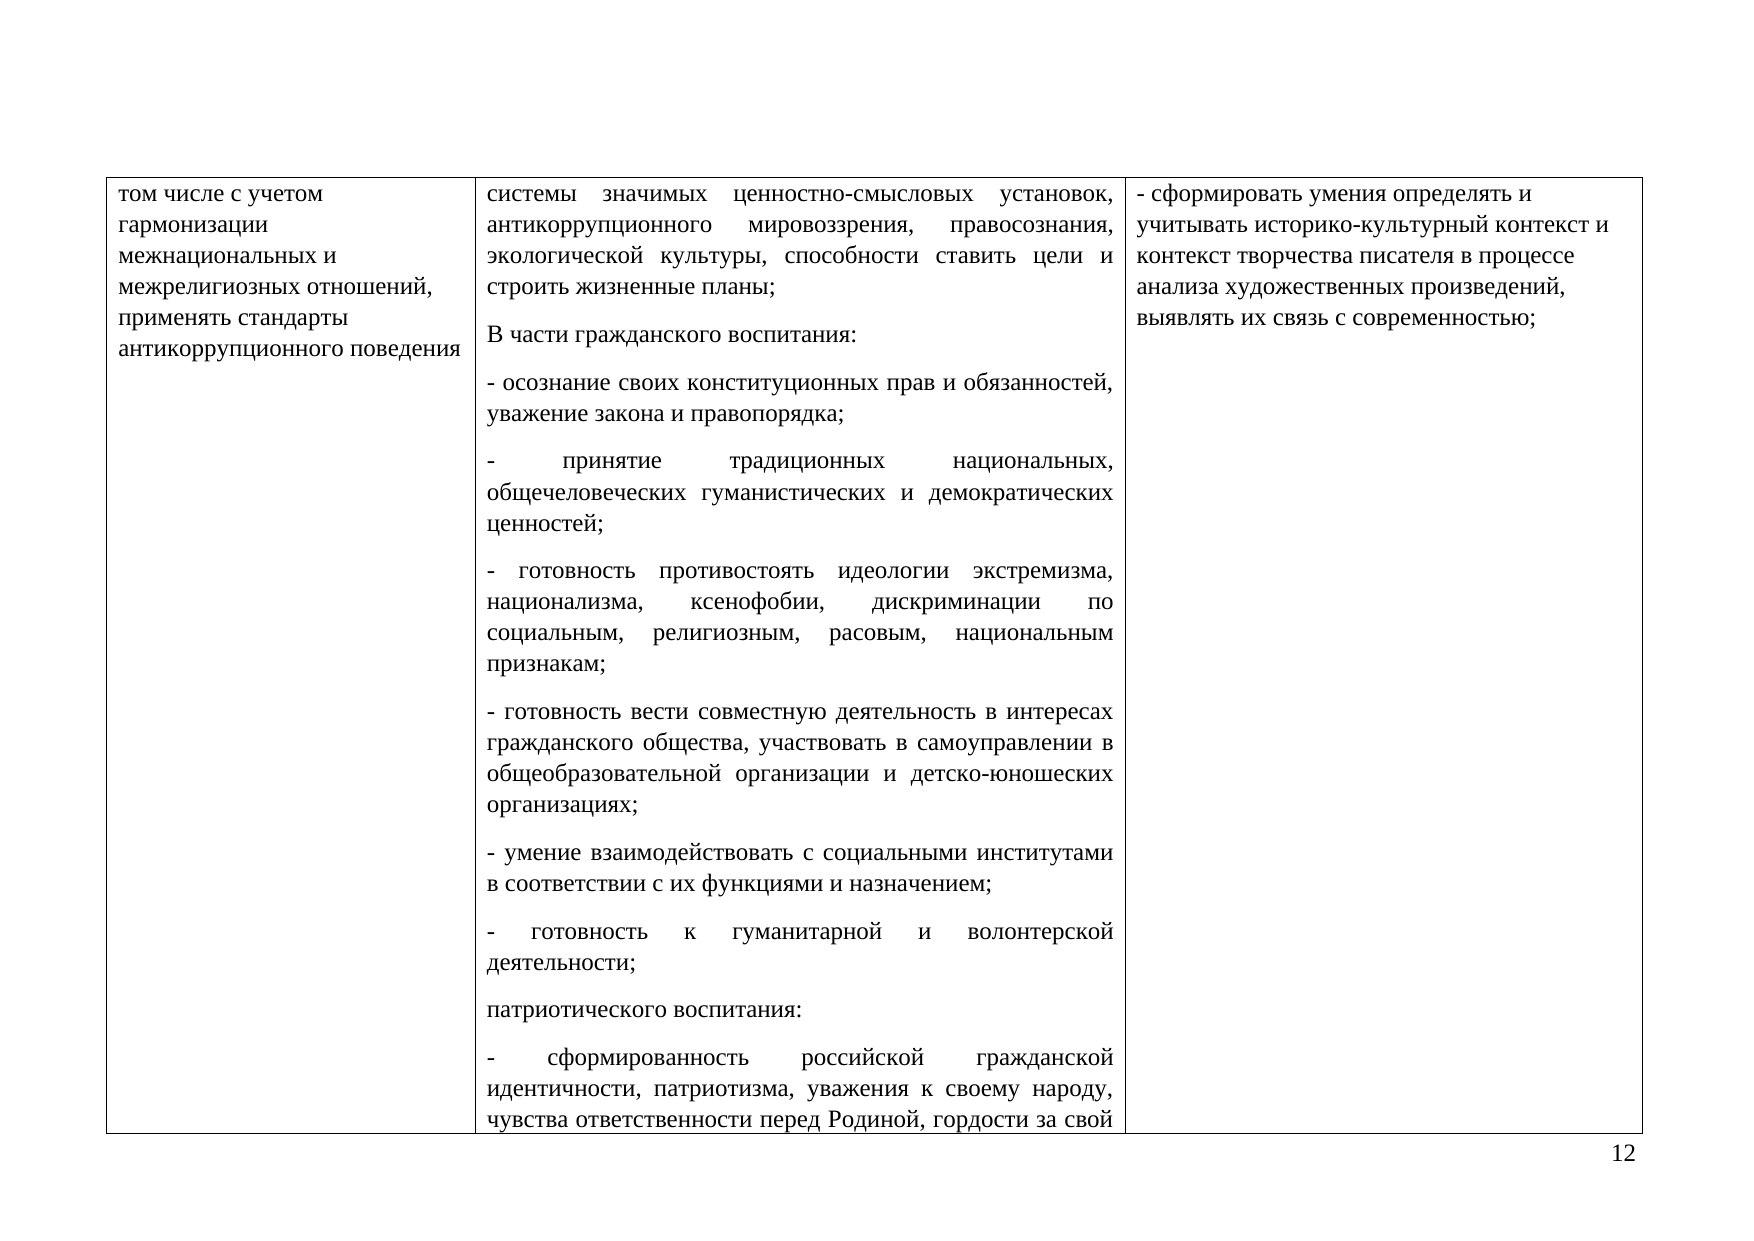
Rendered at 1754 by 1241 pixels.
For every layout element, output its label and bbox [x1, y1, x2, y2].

table_cell [476, 178, 1125, 1133]
table_cell [107, 178, 475, 1133]
table_cell [1126, 178, 1642, 1133]
